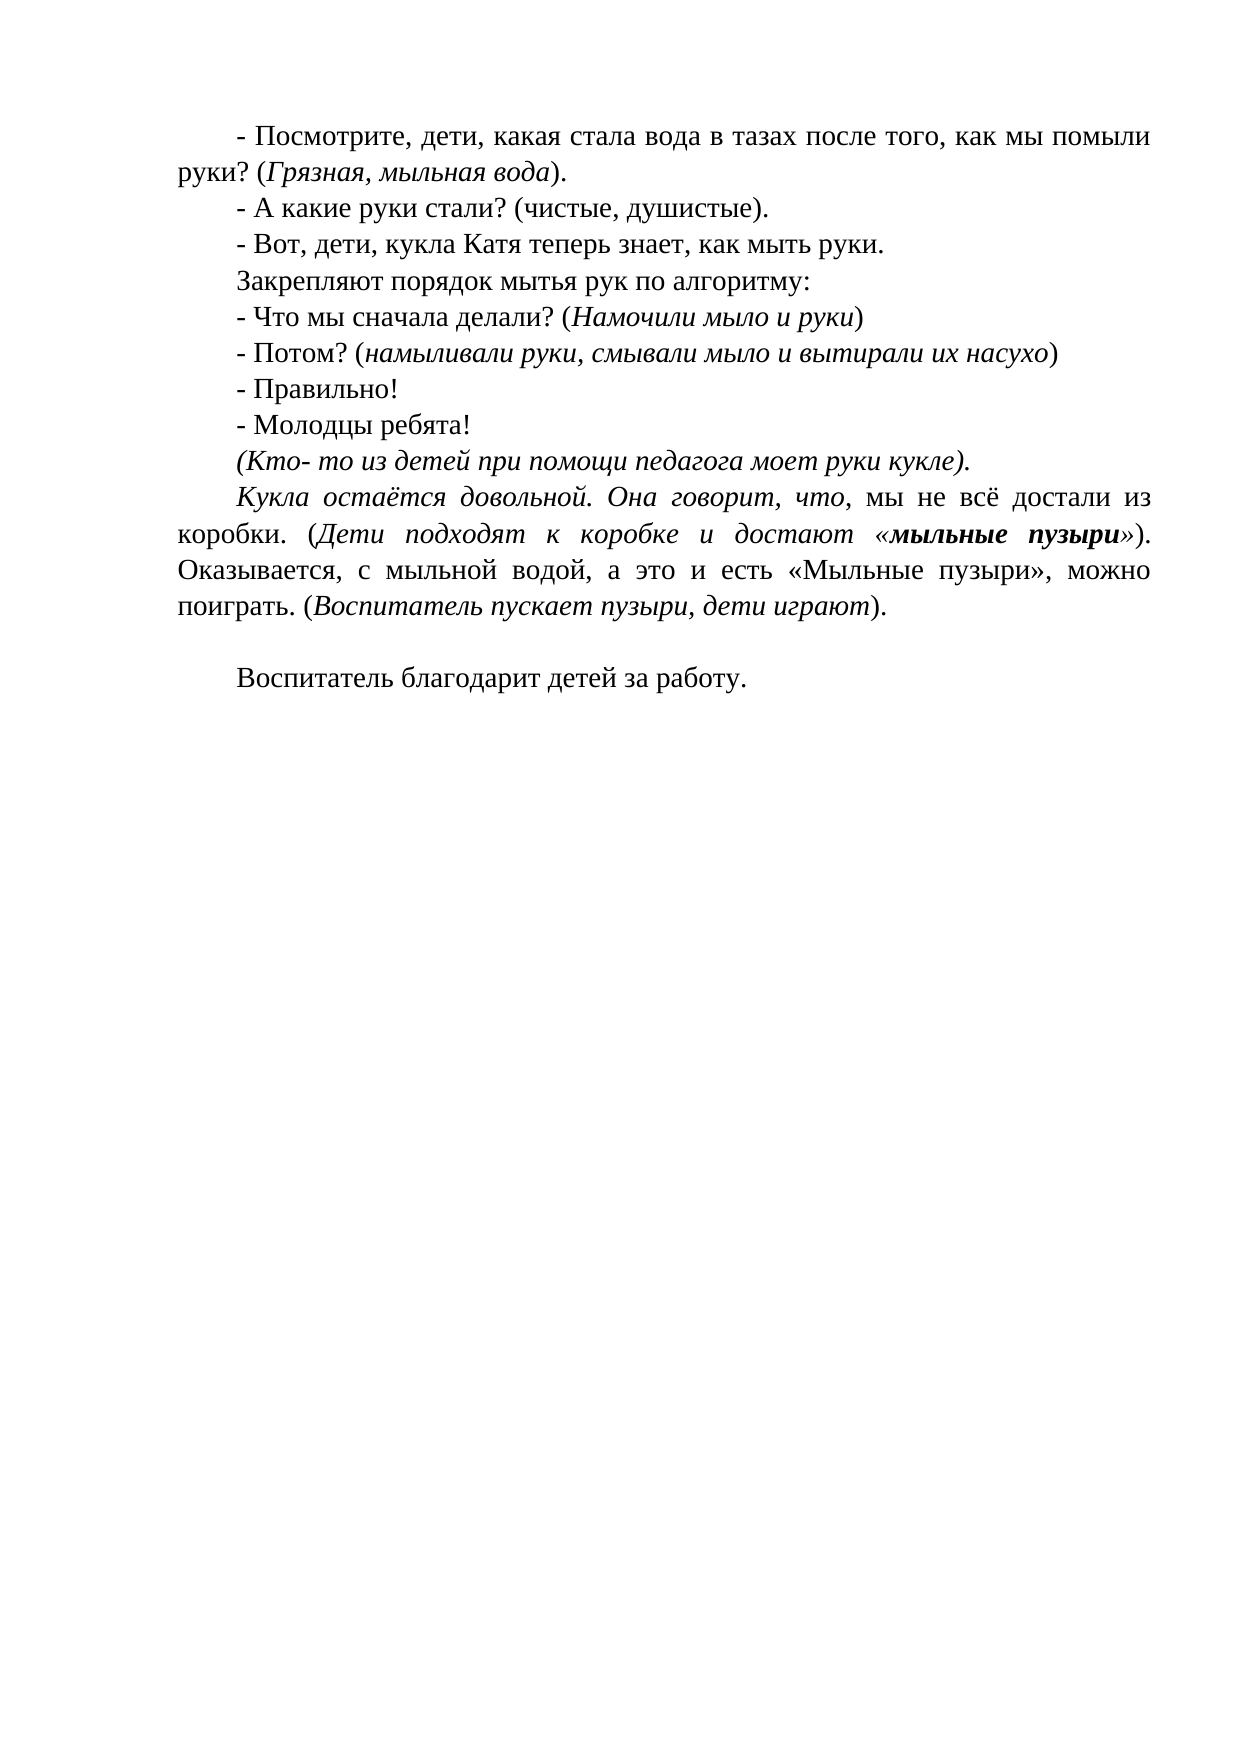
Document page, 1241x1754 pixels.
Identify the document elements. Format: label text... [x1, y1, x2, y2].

text - А какие руки стали? (чистые, душистые). [177, 190, 1152, 224]
text Воспитатель благодарит детей за работу. [177, 660, 1152, 694]
text - Что мы сначала делали? (Намочили мыло и руки) [177, 299, 1152, 332]
text - Вот, дети, кукла Катя теперь знает, как мыть руки. [177, 227, 1152, 260]
text - Правильно! [177, 371, 1152, 405]
text Кукла остаётся довольной. Она говорит, что, мы не всё достали из коробки. (Дети подходят к коробке и достают «мыльные пузыри»). Оказывается, с мыльной водой, а это и есть «Мыльные пузыри», можно поиграть. (Воспитатель пускает пузыри, дети играют). [177, 479, 1152, 622]
text Закрепляют порядок мытья рук по алгоритму: [177, 263, 1152, 296]
text - Посмотрите, дети, какая стала вода в тазах после того, как мы помыли руки? (Грязная, мыльная вода). [177, 118, 1152, 188]
text - Потом? (намыливали руки, смывали мыло и вытирали их насухо) [177, 335, 1152, 368]
text - Молодцы ребята! [177, 407, 1152, 441]
text (Кто- то из детей при помощи педагога моет руки кукле). [177, 443, 1152, 477]
